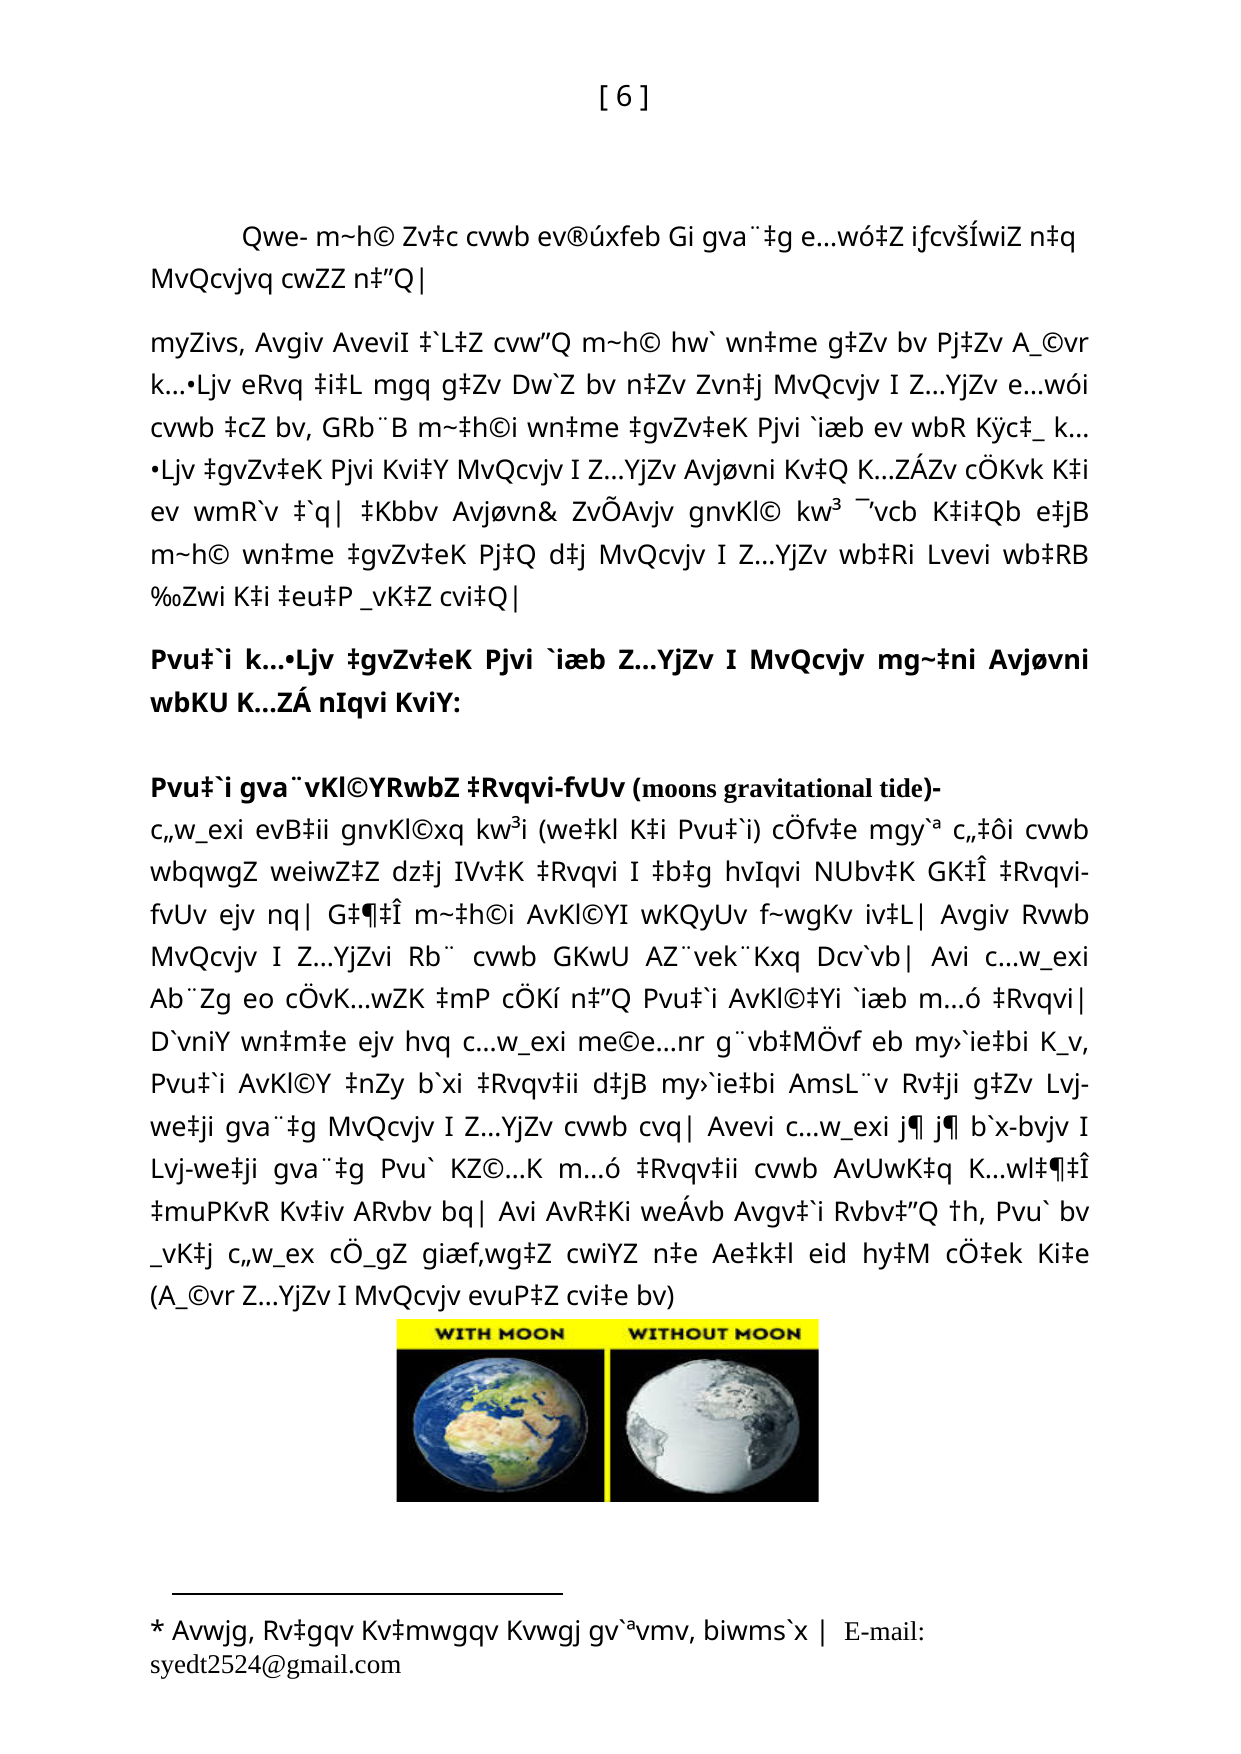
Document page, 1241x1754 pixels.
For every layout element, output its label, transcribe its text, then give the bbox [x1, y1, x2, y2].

text myZivs, Avgiv AveviI ‡`L‡Z cvw”Q m~h© hw` wn‡me g‡Zv bv Pj‡Zv A_©vr k…•Ljv eRvq ‡i‡L mgq g‡Zv Dw`Z bv n‡Zv Zvn‡j MvQcvjv I Z…YjZv e…wói cvwb ‡cZ bv, GRb¨B m~‡h©i wn‡me ‡gvZv‡eK Pjvi `iæb ev wbR Kÿc‡_ k…•Ljv ‡gvZv‡eK Pjvi Kvi‡Y MvQcvjv I Z…YjZv Avjøvni Kv‡Q K…ZÁZv cÖKvk K‡i ev wmR`v ‡`q| ‡Kbbv Avjøvn& ZvÕAvjv gnvKl© kw³ ¯’vcb K‡i‡Qb e‡jB m~h© wn‡me ‡gvZv‡eK Pj‡Q d‡j MvQcvjv I Z…YjZv wb‡Ri Lvevi wb‡RB ‰Zwi K‡i ‡eu‡P _vK‡Z cvi‡Q| [150, 323, 1090, 614]
text c„w_exi evB‡ii gnvKl©xq kw³i (we‡kl K‡i Pvu‡`i) cÖfv‡e mgy`ª c„‡ôi cvwb wbqwgZ weiwZ‡Z dz‡j IVv‡K ‡Rvqvi I ‡b‡g hvIqvi NUbv‡K GK‡Î ‡Rvqvi-fvUv ejv nq| G‡¶‡Î m~‡h©i AvKl©YI wKQyUv f~wgKv iv‡L| Avgiv Rvwb MvQcvjv I Z…YjZvi Rb¨ cvwb GKwU AZ¨vek¨Kxq Dcv`vb| Avi c…w_exi Ab¨Zg eo cÖvK…wZK ‡mP cÖKí n‡”Q Pvu‡`i AvKl©‡Yi `iæb m…ó ‡Rvqvi| D`vniY wn‡m‡e ejv hvq c…w_exi me©e…nr g¨vb‡MÖvf eb my›`ie‡bi K_v, Pvu‡`i AvKl©Y ‡nZy b`xi ‡Rvqv‡ii d‡jB my›`ie‡bi AmsL¨v Rv‡ji g‡Zv Lvj-we‡ji gva¨‡g MvQcvjv I Z…YjZv cvwb cvq| Avevi c…w_exi j¶ j¶ b`x-bvjv I Lvj-we‡ji gva¨‡g Pvu` KZ©…K m…ó ‡Rvqv‡ii cvwb AvUwK‡q K…wl‡¶‡Î ‡muPKvR Kv‡iv ARvbv bq| Avi AvR‡Ki weÁvb Avgv‡`i Rvbv‡”Q †h, Pvu` bv _vK‡j c„w_ex cÖ_gZ giæf‚wg‡Z cwiYZ n‡e Ae‡k‡l eid hy‡M cÖ‡ek Ki‡e (A_©vr Z…YjZv I MvQcvjv evuP‡Z cvi‡e bv) [150, 810, 1090, 1314]
text Pvu‡`i gva¨vKl©YRwbZ ‡Rvqvi-fvUv (moons gravitational tide)- [150, 768, 1090, 805]
text Pvu‡`i k…•Ljv ‡gvZv‡eK Pjvi `iæb Z…YjZv I MvQcvjv mg~‡ni Avjøvni wbKU K…ZÁ nIqvi KviY: [150, 641, 1090, 720]
picture [396, 1319, 819, 1502]
text Qwe- m~h© Zv‡c cvwb ev®úxfeb Gi gva¨‡g e…wó‡Z iƒcvšÍwiZ n‡q MvQcvjvq cwZZ n‡”Q| [150, 218, 1090, 297]
